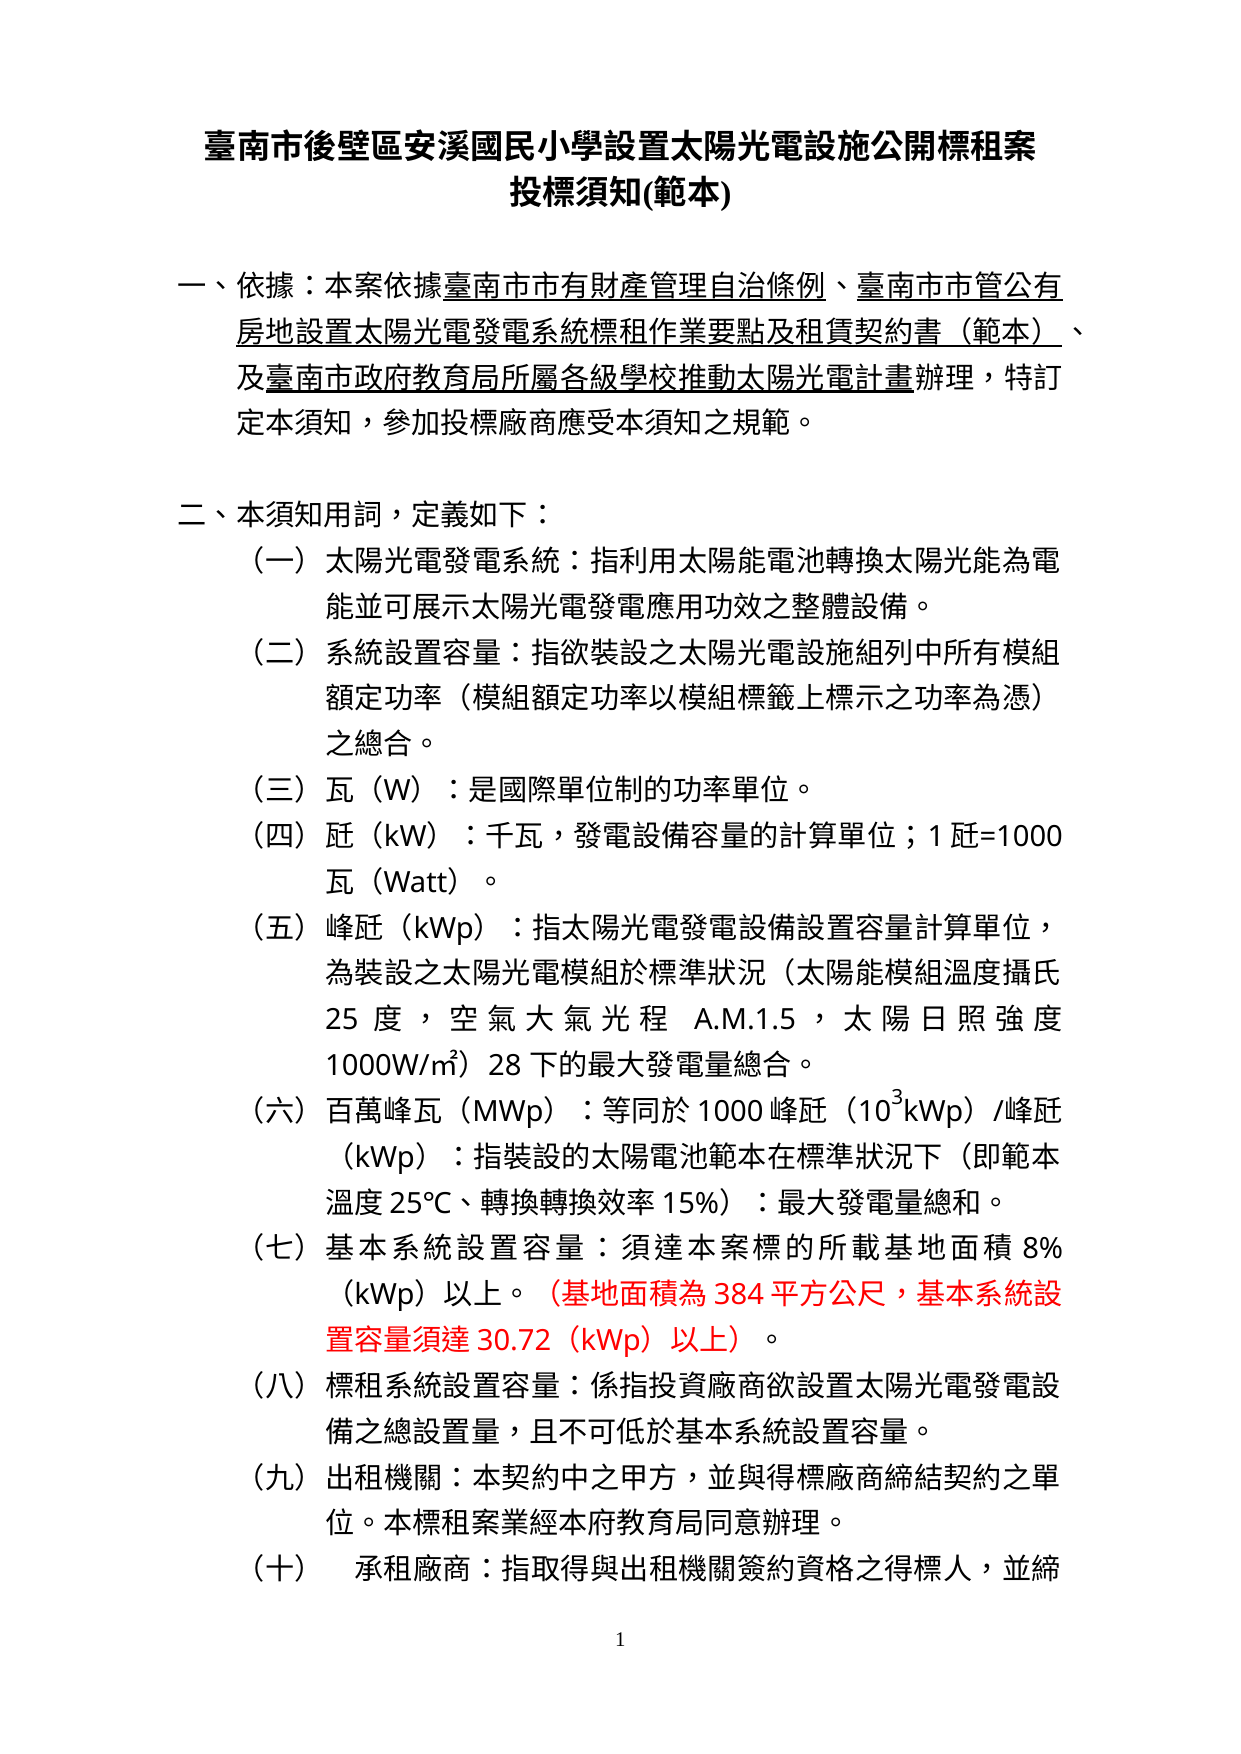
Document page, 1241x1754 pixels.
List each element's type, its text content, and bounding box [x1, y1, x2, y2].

list 系統設置容量：指欲裝設之太陽光電設施組列中所有模組額定功率（模組額定功率以模組標籤上標示之功率為憑）之總合。 [236, 626, 1063, 764]
list 瓦（W）：是國際單位制的功率單位。 [236, 764, 1063, 810]
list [236, 1543, 1063, 1589]
list 太陽光電發電系統：指利用太陽能電池轉換太陽光能為電能並可展示太陽光電發電應用功效之整體設備。 [236, 535, 1063, 626]
list 基本系統設置容量：須達本案標的所載基地面積8%（kWp）以上。（基地面積為384平方公尺，基本系統設置容量須達30.72（kWp）以上）。 [236, 1222, 1063, 1360]
list 出租機關：本契約中之甲方，並與得標廠商締結契約之單位。本標租案業經本府教育局同意辦理。 [236, 1451, 1063, 1543]
list 峰瓩（kWp）：指太陽光電發電設備設置容量計算單位，為裝設之太陽光電模組於標準狀況（太陽能模組溫度攝氏25度，空氣大氣光程 A.M.1.5，太陽日照強度1000W/㎡）28 下的最大發電量總合。 [236, 901, 1063, 1085]
list 依據：本案依據臺南市市有財產管理自治條例、臺南市市管公有房地設置太陽光電發電系統標租作業要點及租賃契約書（範本）、及臺南市政府教育局所屬各級學校推動太陽光電計畫辦理，特訂定本須知，參加投標廠商應受本須知之規範。 [177, 260, 1063, 443]
list 標租系統設置容量：係指投資廠商欲設置太陽光電發電設備之總設置量，且不可低於基本系統設置容量。 [236, 1360, 1063, 1451]
list 本須知用詞，定義如下： [177, 489, 1063, 535]
list 瓩（kW）：千瓦，發電設備容量的計算單位；1瓩=1000瓦（Watt）。 [236, 810, 1063, 901]
list 百萬峰瓦（MWp）：等同於1000峰瓩（103kWp）/峰瓩（kWp）：指裝設的太陽電池範本在標準狀況下（即範本溫度25℃、轉換轉換效率15%）：最大發電量總和。 [236, 1085, 1063, 1222]
text 臺南市後壁區安溪國民小學設置太陽光電設施公開標租案 [177, 122, 1063, 168]
text 投標須知(範本) [177, 168, 1063, 214]
